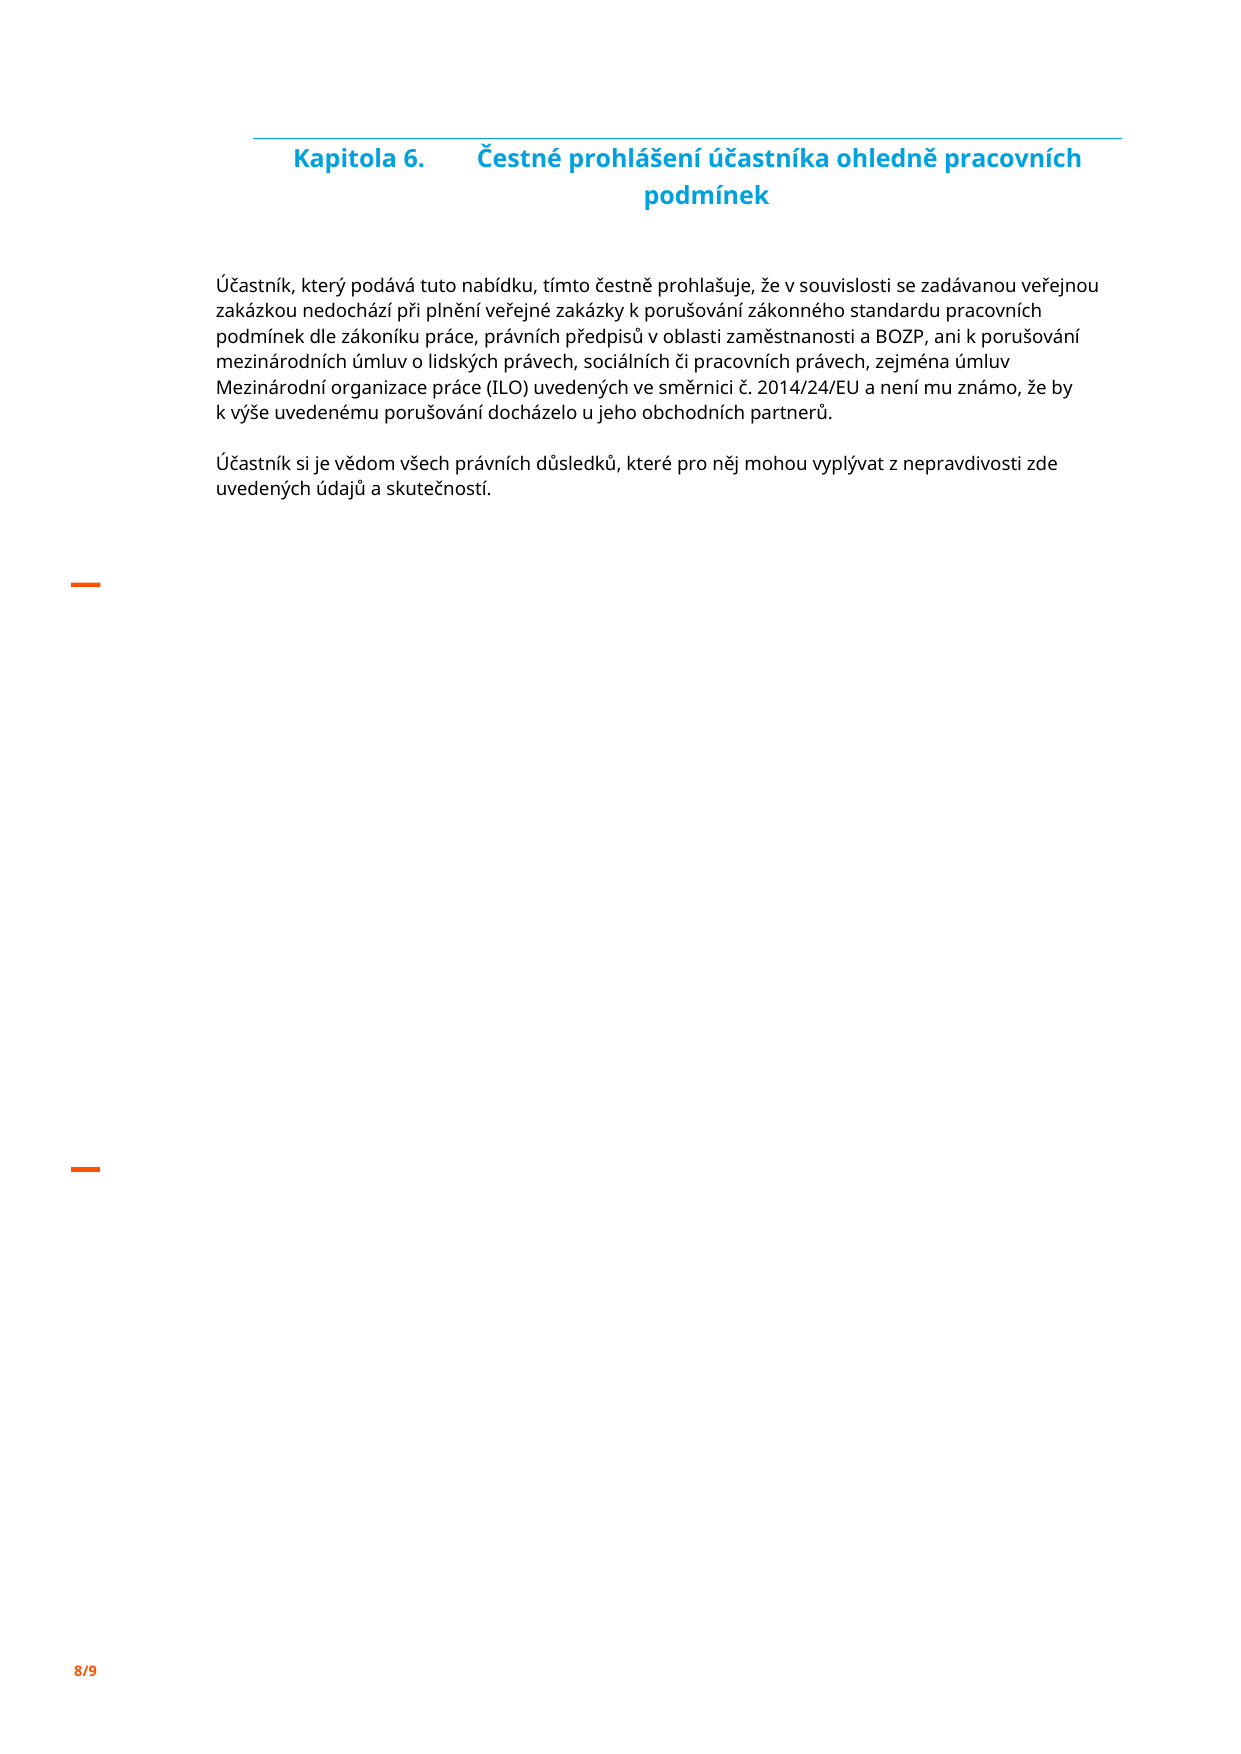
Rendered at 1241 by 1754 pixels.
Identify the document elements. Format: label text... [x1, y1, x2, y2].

text Účastník, který podává tuto nabídku, tímto čestně prohlašuje, že v souvislosti se zadávanou veřejnou zakázkou nedochází při plnění veřejné zakázky k porušování zákonného standardu pracovních podmínek dle zákoníku práce, právních předpisů v oblasti zaměstnanosti a BOZP, ani k porušování mezinárodních úmluv o lidských právech, sociálních či pracovních právech, zejména úmluv Mezinárodní organizace práce (ILO) uvedených ve směrnici č. 2014/24/EU a není mu známo, že by k výše uvedenému porušování docházelo u jeho obchodních partnerů. [216, 272, 1122, 425]
subtitle Čestné prohlášení účastníka ohledně pracovních podmínek [253, 139, 1122, 212]
text Účastník si je vědom všech právních důsledků, které pro něj mohou vyplývat z nepravdivosti zde uvedených údajů a skutečností. [216, 450, 1122, 501]
